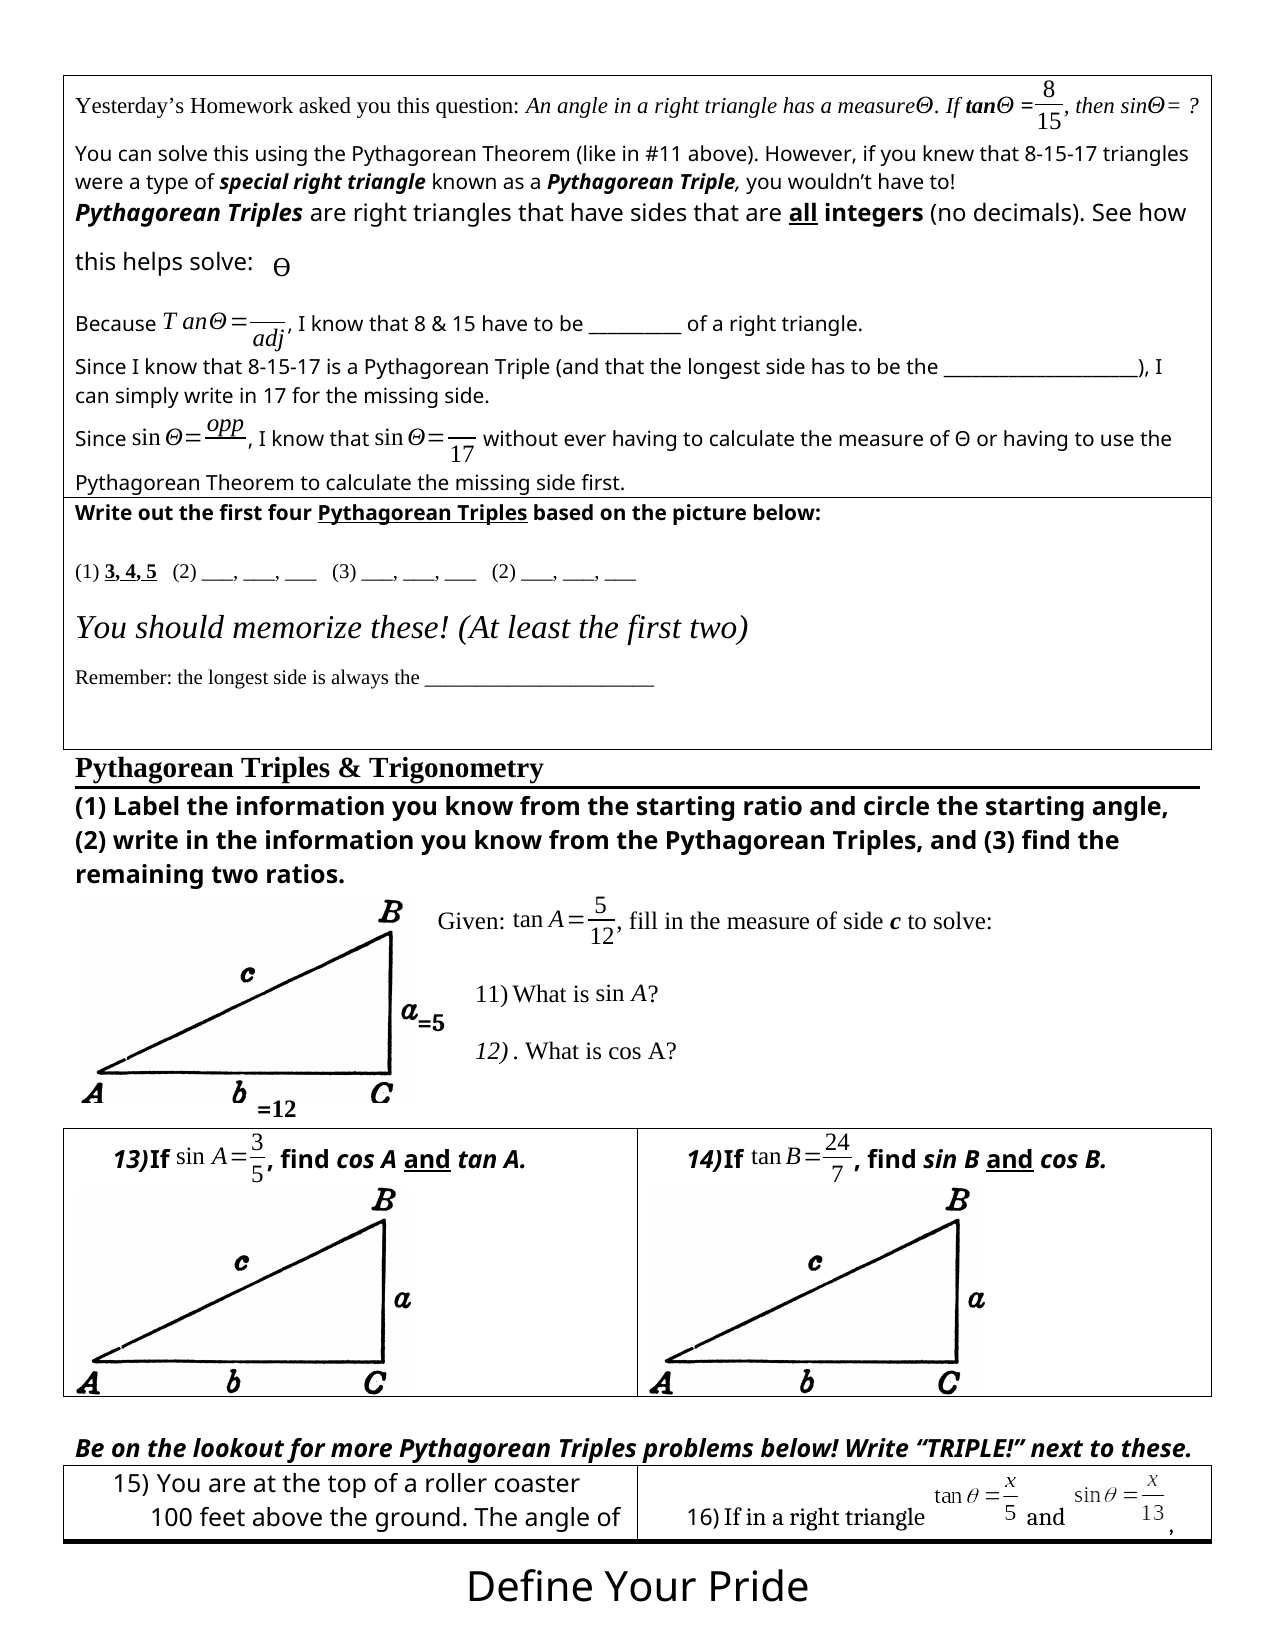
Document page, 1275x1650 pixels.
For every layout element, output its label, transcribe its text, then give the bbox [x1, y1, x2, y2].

table_header If , find sin B and cos B. [638, 1129, 1211, 1396]
list . What is cos A? [419, 1036, 1200, 1065]
text Be on the lookout for more Pythagorean Triples problems below! Write “TRIPLE!” next to these. [75, 1431, 1200, 1465]
list What is ? [419, 979, 1200, 1008]
picture [648, 1187, 986, 1396]
picture [75, 1187, 412, 1396]
text Given: , fill in the measure of side c to solve: [75, 891, 1200, 950]
text Pythagorean Triples & Trigonometry [75, 750, 1200, 786]
picture [80, 899, 419, 1103]
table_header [638, 1466, 1211, 1539]
table_header If , find cos A and tan A. [64, 1129, 637, 1396]
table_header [64, 1466, 637, 1539]
table_cell Write out the first four Pythagorean Triples based on the picture below: (1) 3, 4, 5 (2) ___, ___, ___ (3) ___, ___, ___ (2) ___, ___, ___ You should memorize these! (At least the first two) Remember: the longest side is always the ______________________ [64, 498, 1211, 749]
table_header Yesterday’s Homework asked you this question: An angle in a right triangle has a measure. If tan =, then sin= ? You can solve this using the Pythagorean Theorem (like in #11 above). However, if you knew that 8-15-17 triangles were a type of special right triangle known as a Pythagorean Triple, you wouldn’t have to! Pythagorean Triples are right triangles that have sides that are all integers (no decimals). See how this helps solve: Because , I know that 8 & 15 have to be __________ of a right triangle. Since I know that 8-15-17 is a Pythagorean Triple (and that the longest side has to be the _____________________), I can simply write in 17 for the missing side. Since , I know that without ever having to calculate the measure of Θ or having to use the Pythagorean Theorem to calculate the missing side first. [64, 76, 1211, 497]
text (1) Label the information you know from the starting ratio and circle the starting angle, (2) write in the information you know from the Pythagorean Triples, and (3) find the remaining two ratios. [75, 789, 1200, 891]
